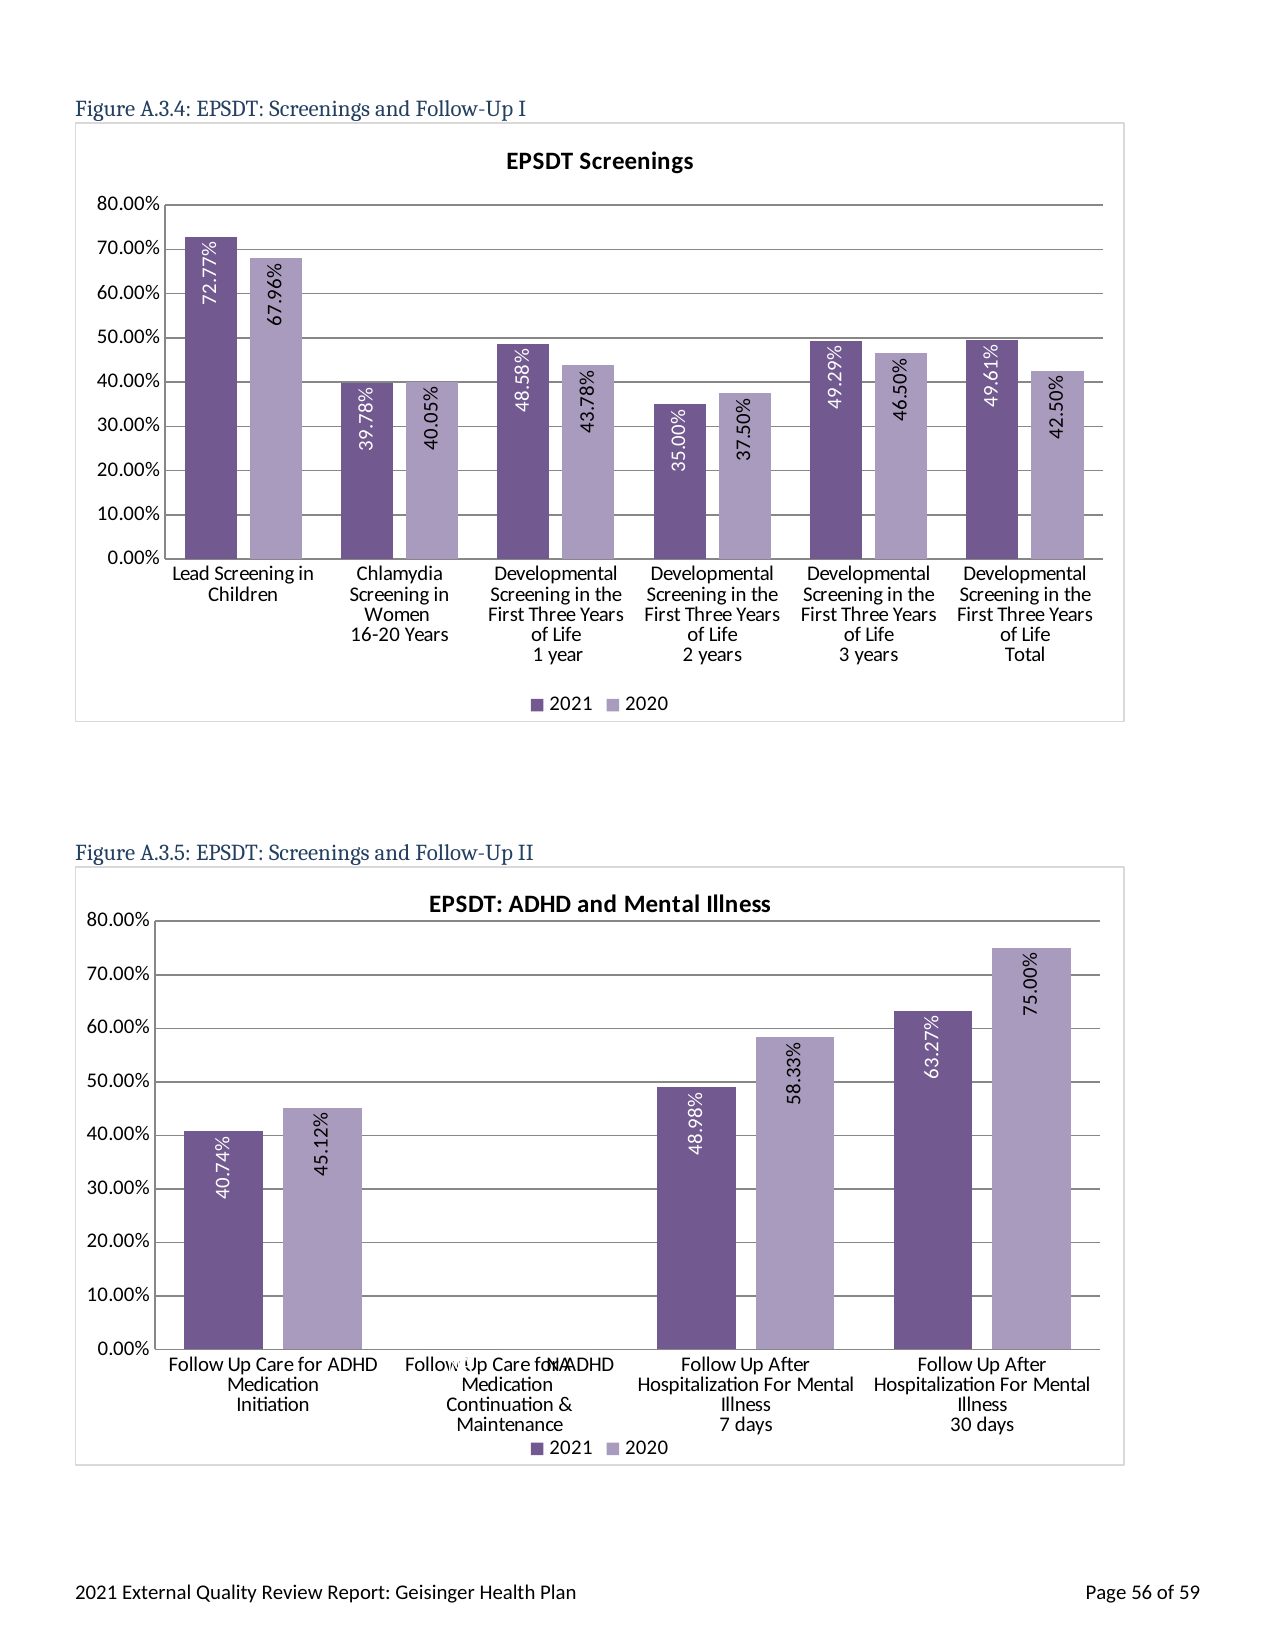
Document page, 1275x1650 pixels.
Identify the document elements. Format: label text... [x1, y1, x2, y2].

subtitle Figure A.3.4: EPSDT: Screenings and Follow-Up I [75, 96, 1200, 122]
subtitle Figure A.3.5: EPSDT: Screenings and Follow-Up II [75, 839, 1200, 866]
